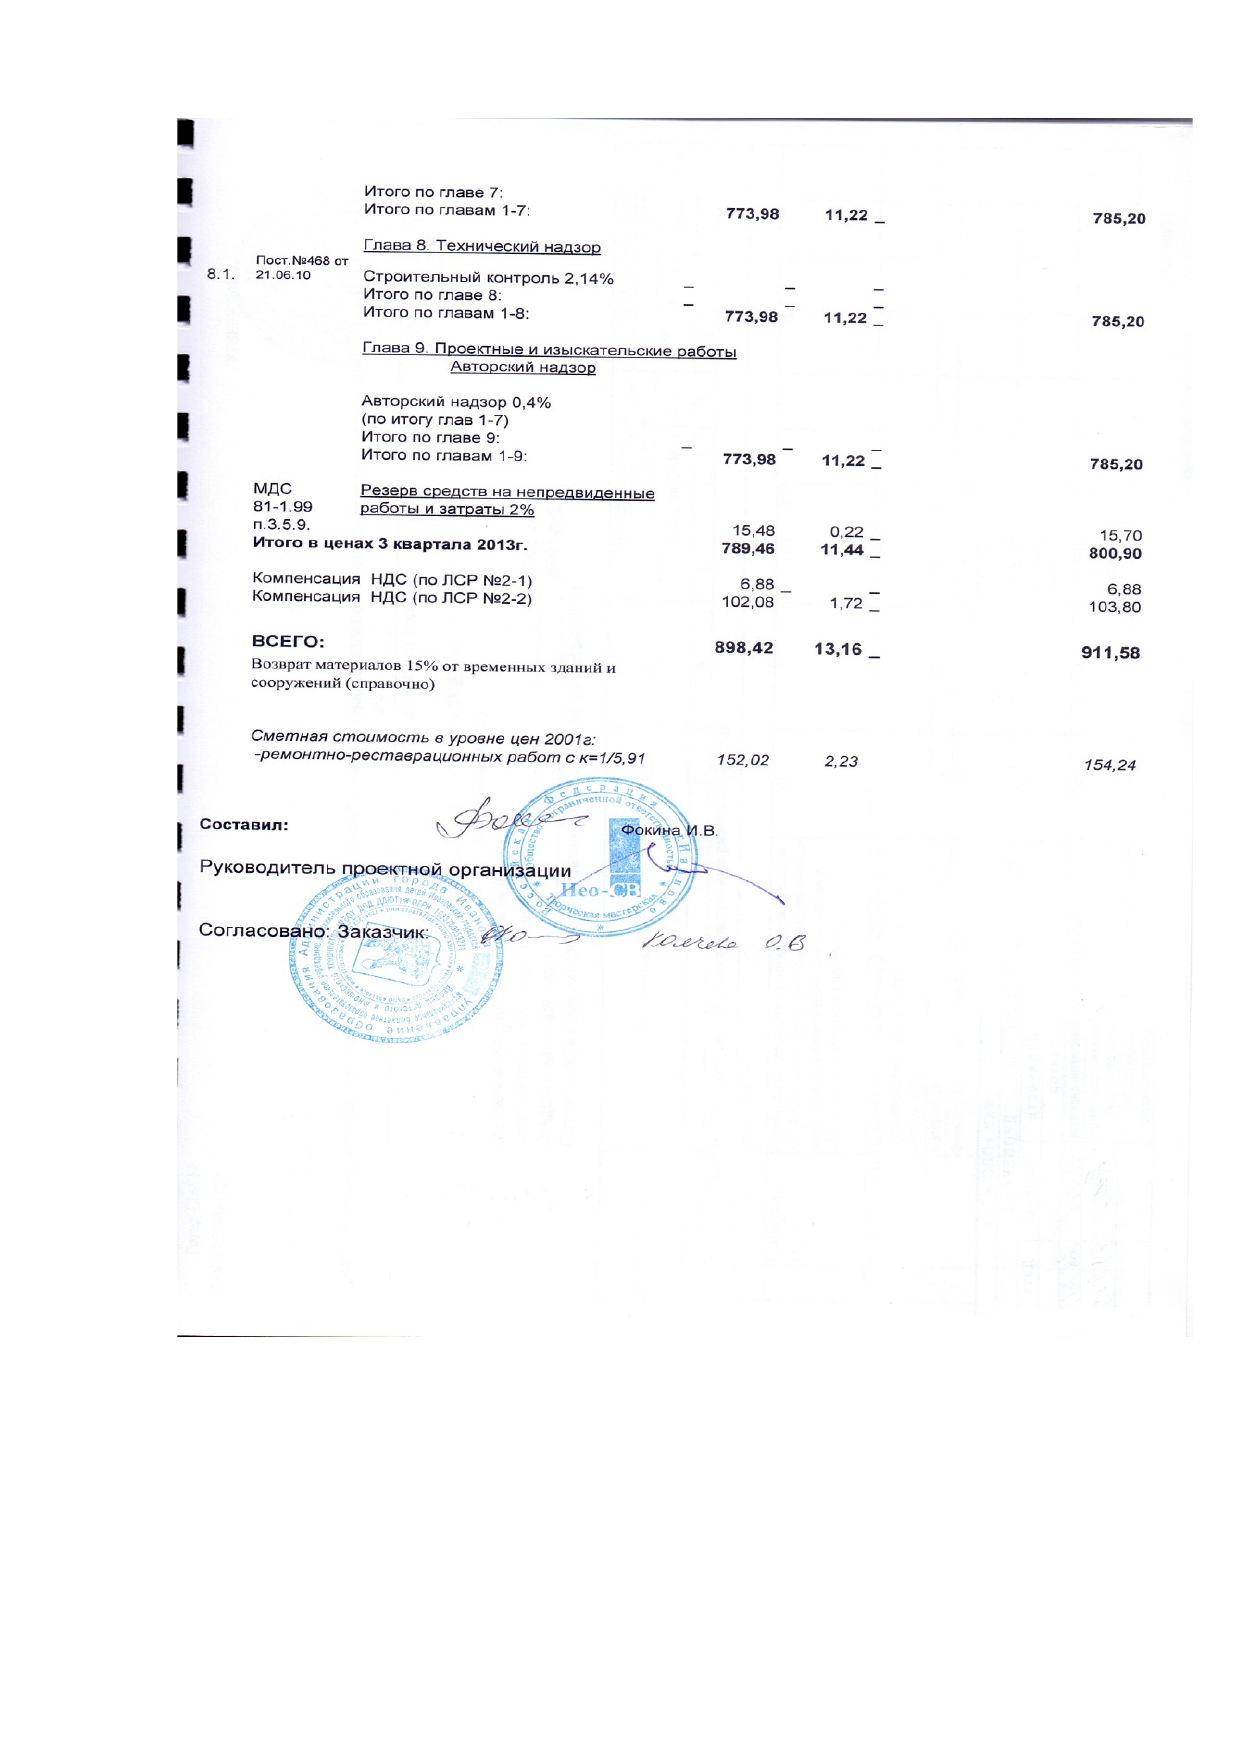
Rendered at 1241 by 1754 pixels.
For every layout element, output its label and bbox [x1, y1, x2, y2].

picture [177, 118, 1193, 1337]
